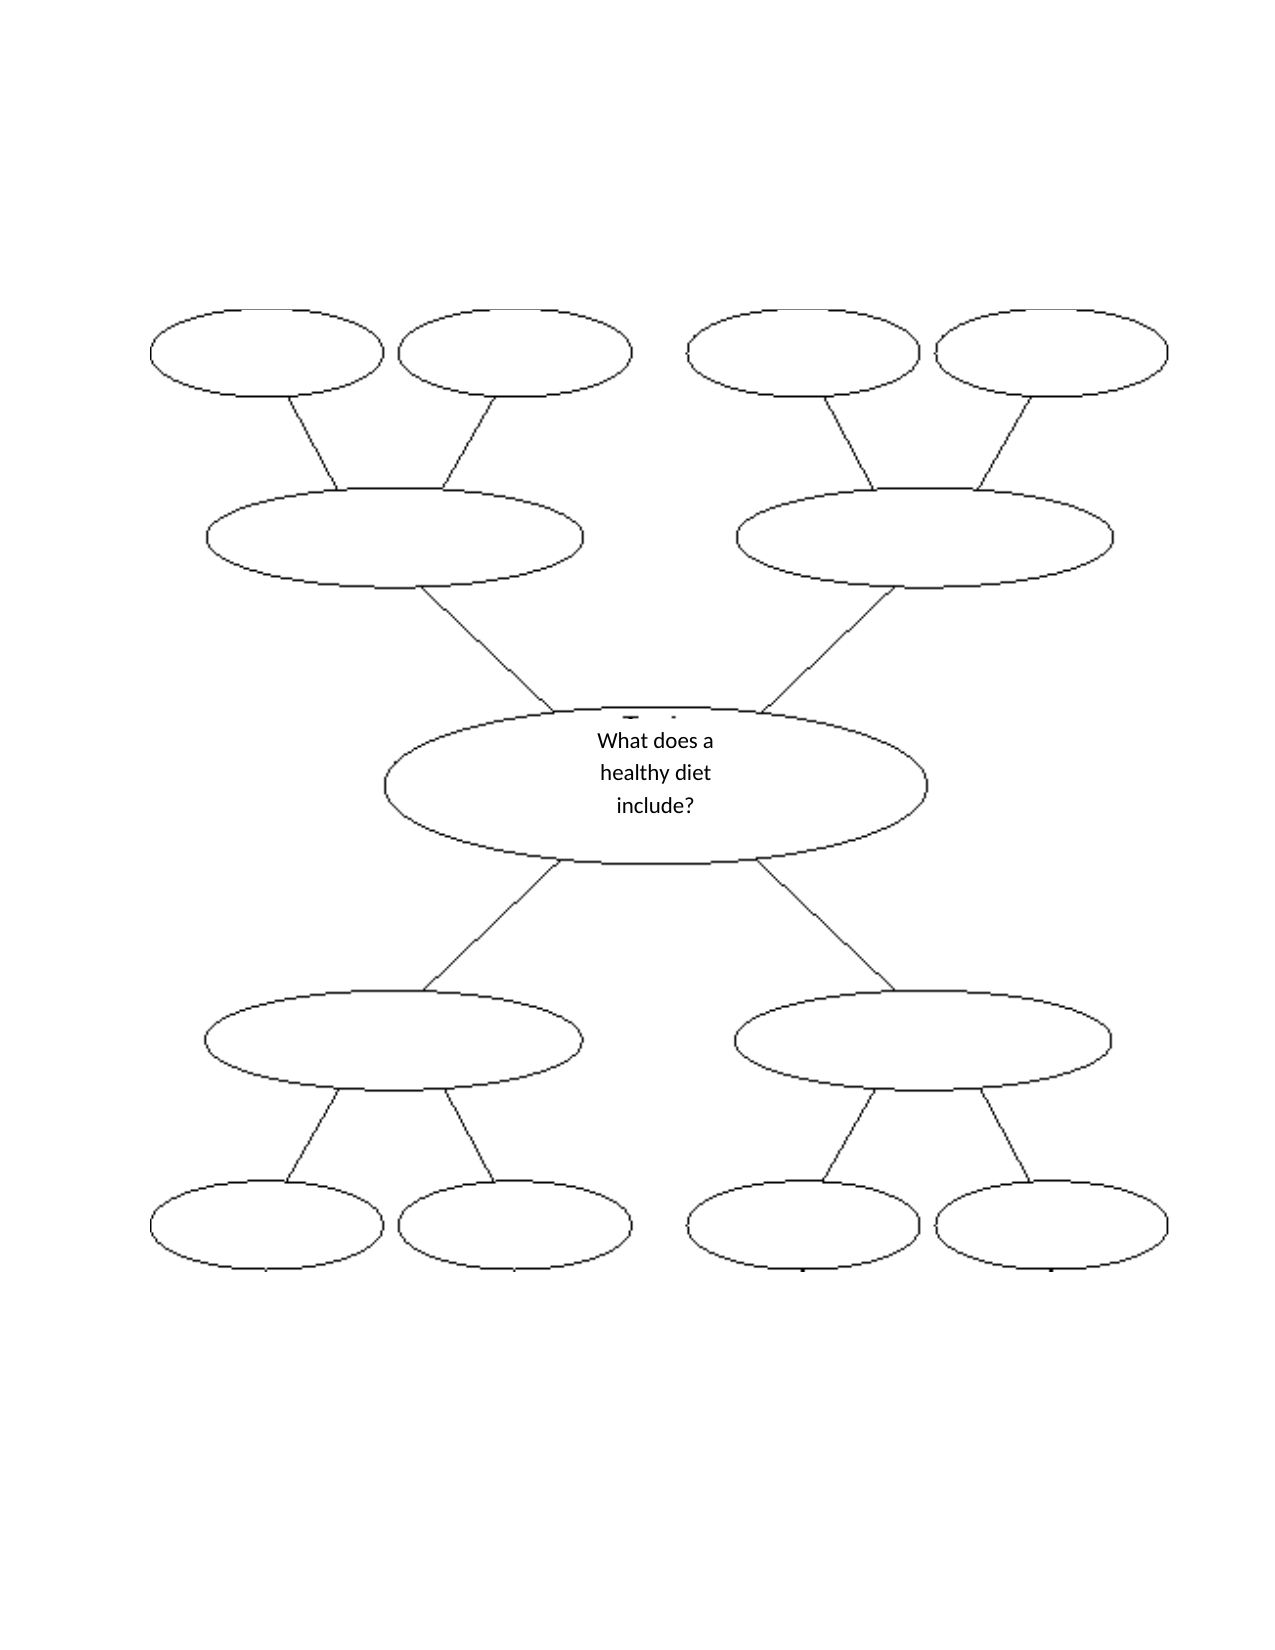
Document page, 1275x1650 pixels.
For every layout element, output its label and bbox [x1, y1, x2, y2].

picture [150, 309, 1169, 1272]
